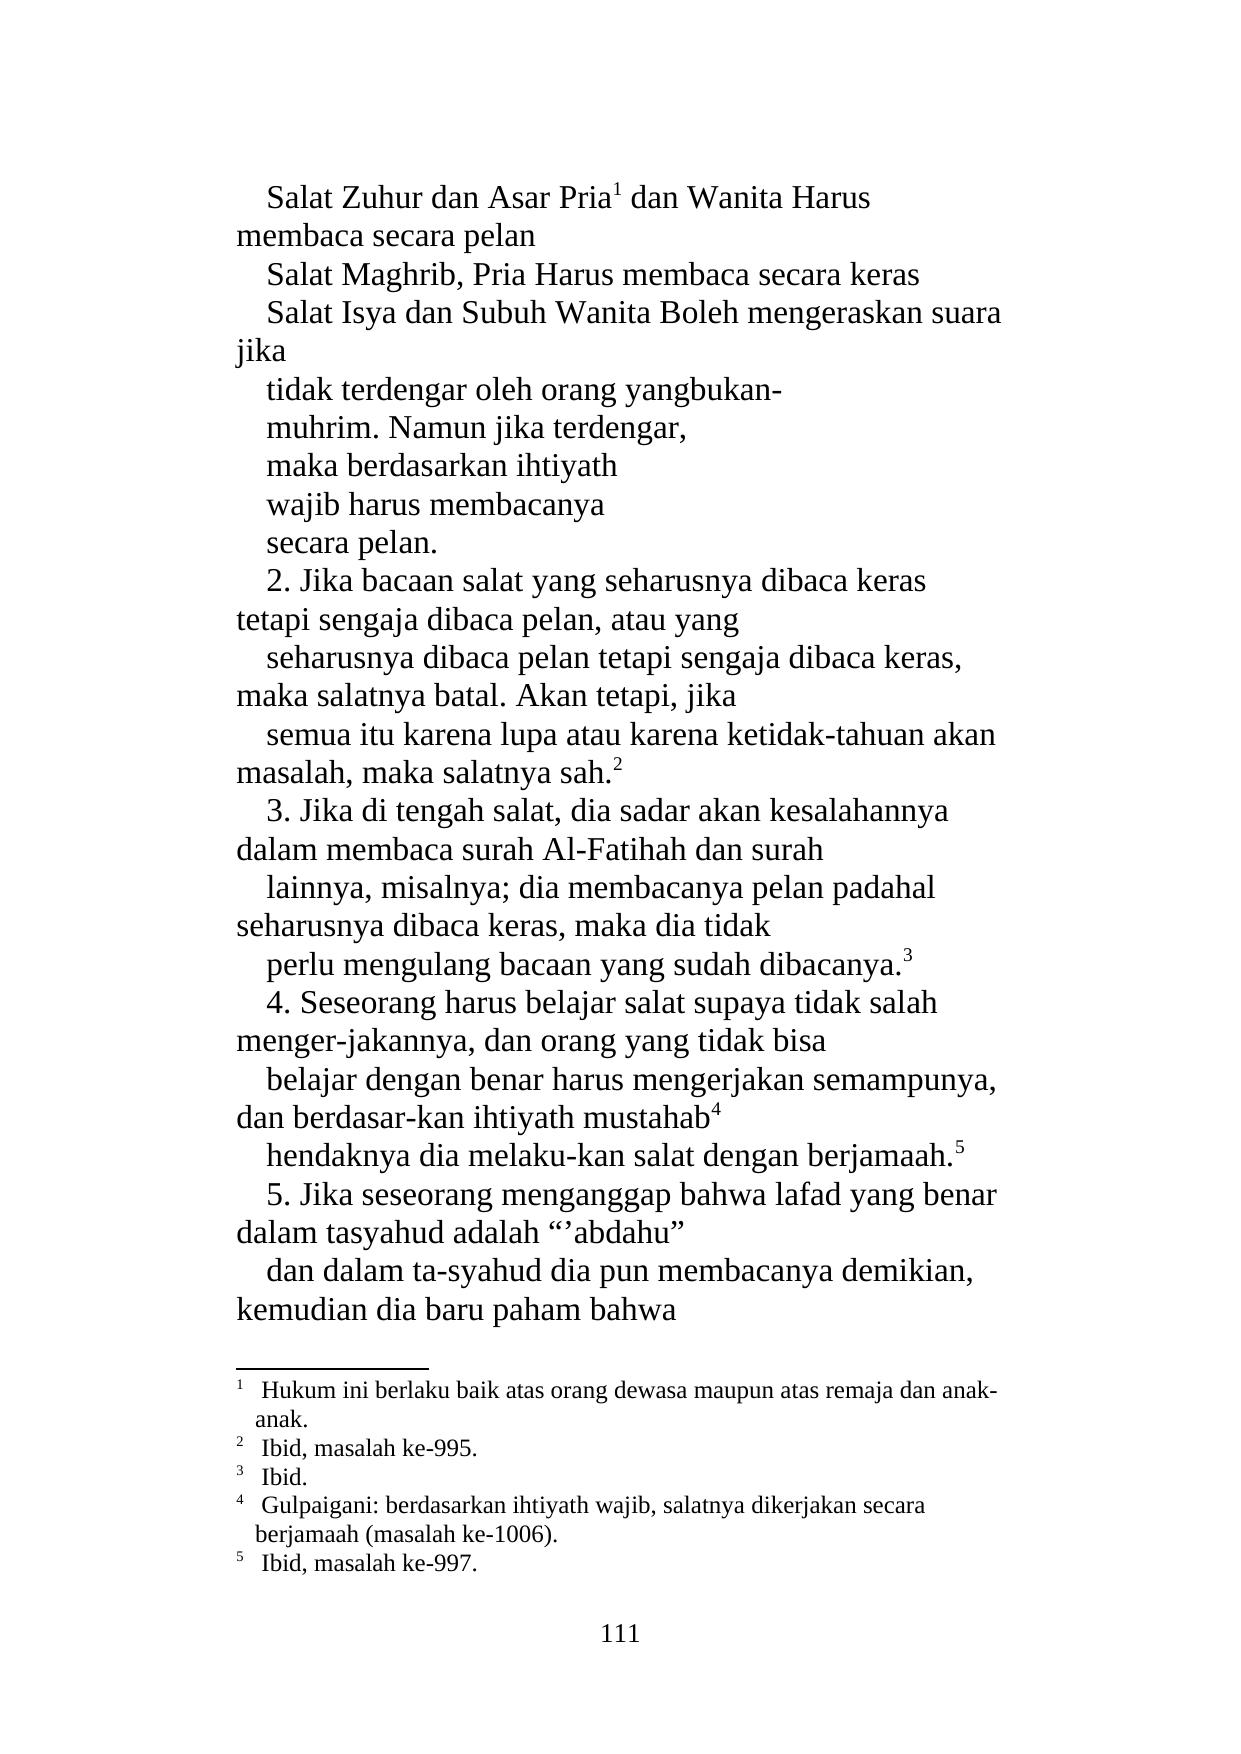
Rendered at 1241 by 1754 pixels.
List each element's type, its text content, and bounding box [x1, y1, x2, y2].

text muhrim. Namun jika terdengar, [236, 407, 1004, 446]
text wajib harus membacanya [236, 484, 1004, 522]
text semua itu karena lupa atau karena ketidak-tahuan akan masalah, maka salatnya sah. [236, 714, 1004, 791]
text maka berdasarkan ihtiyath [236, 446, 1004, 484]
text Salat Isya dan Subuh Wanita Boleh mengeraskan suara jika [236, 292, 1004, 369]
text hendaknya dia melaku-kan salat dengan berjamaah. [236, 1136, 1004, 1174]
text belajar dengan benar harus mengerjakan semampunya, dan berdasar-kan ihtiyath mustahab [236, 1059, 1004, 1136]
text Salat Maghrib, Pria Harus membaca secara keras [236, 254, 1004, 292]
text 3. Jika di tengah salat, dia sadar akan kesalahannya dalam membaca surah Al-Fatihah dan surah [236, 791, 1004, 867]
text lainnya, misalnya; dia membacanya pelan padahal seharusnya dibaca keras, maka dia tidak [236, 867, 1004, 944]
text 2. Jika bacaan salat yang seharusnya dibaca keras tetapi sengaja dibaca pelan, atau yang [236, 561, 1004, 637]
text secara pelan. [236, 522, 1004, 561]
text seharusnya dibaca pelan tetapi sengaja dibaca keras, maka salatnya batal. Akan tetapi, jika [236, 637, 1004, 714]
text 4. Seseorang harus belajar salat supaya tidak salah menger-jakannya, dan orang yang tidak bisa [236, 982, 1004, 1059]
text dan dalam ta-syahud dia pun membacanya demikian, kemudian dia baru paham bahwa [236, 1251, 1004, 1327]
text 5. Jika seseorang menganggap bahwa lafad yang benar dalam tasyahud adalah “’abdahu” [236, 1174, 1004, 1251]
text Salat Zuhur dan Asar Pria dan Wanita Harus membaca secara pelan [236, 177, 1004, 254]
text tidak terdengar oleh orang yangbukan- [236, 369, 1004, 407]
text perlu mengulang bacaan yang sudah dibacanya. [236, 944, 1004, 982]
